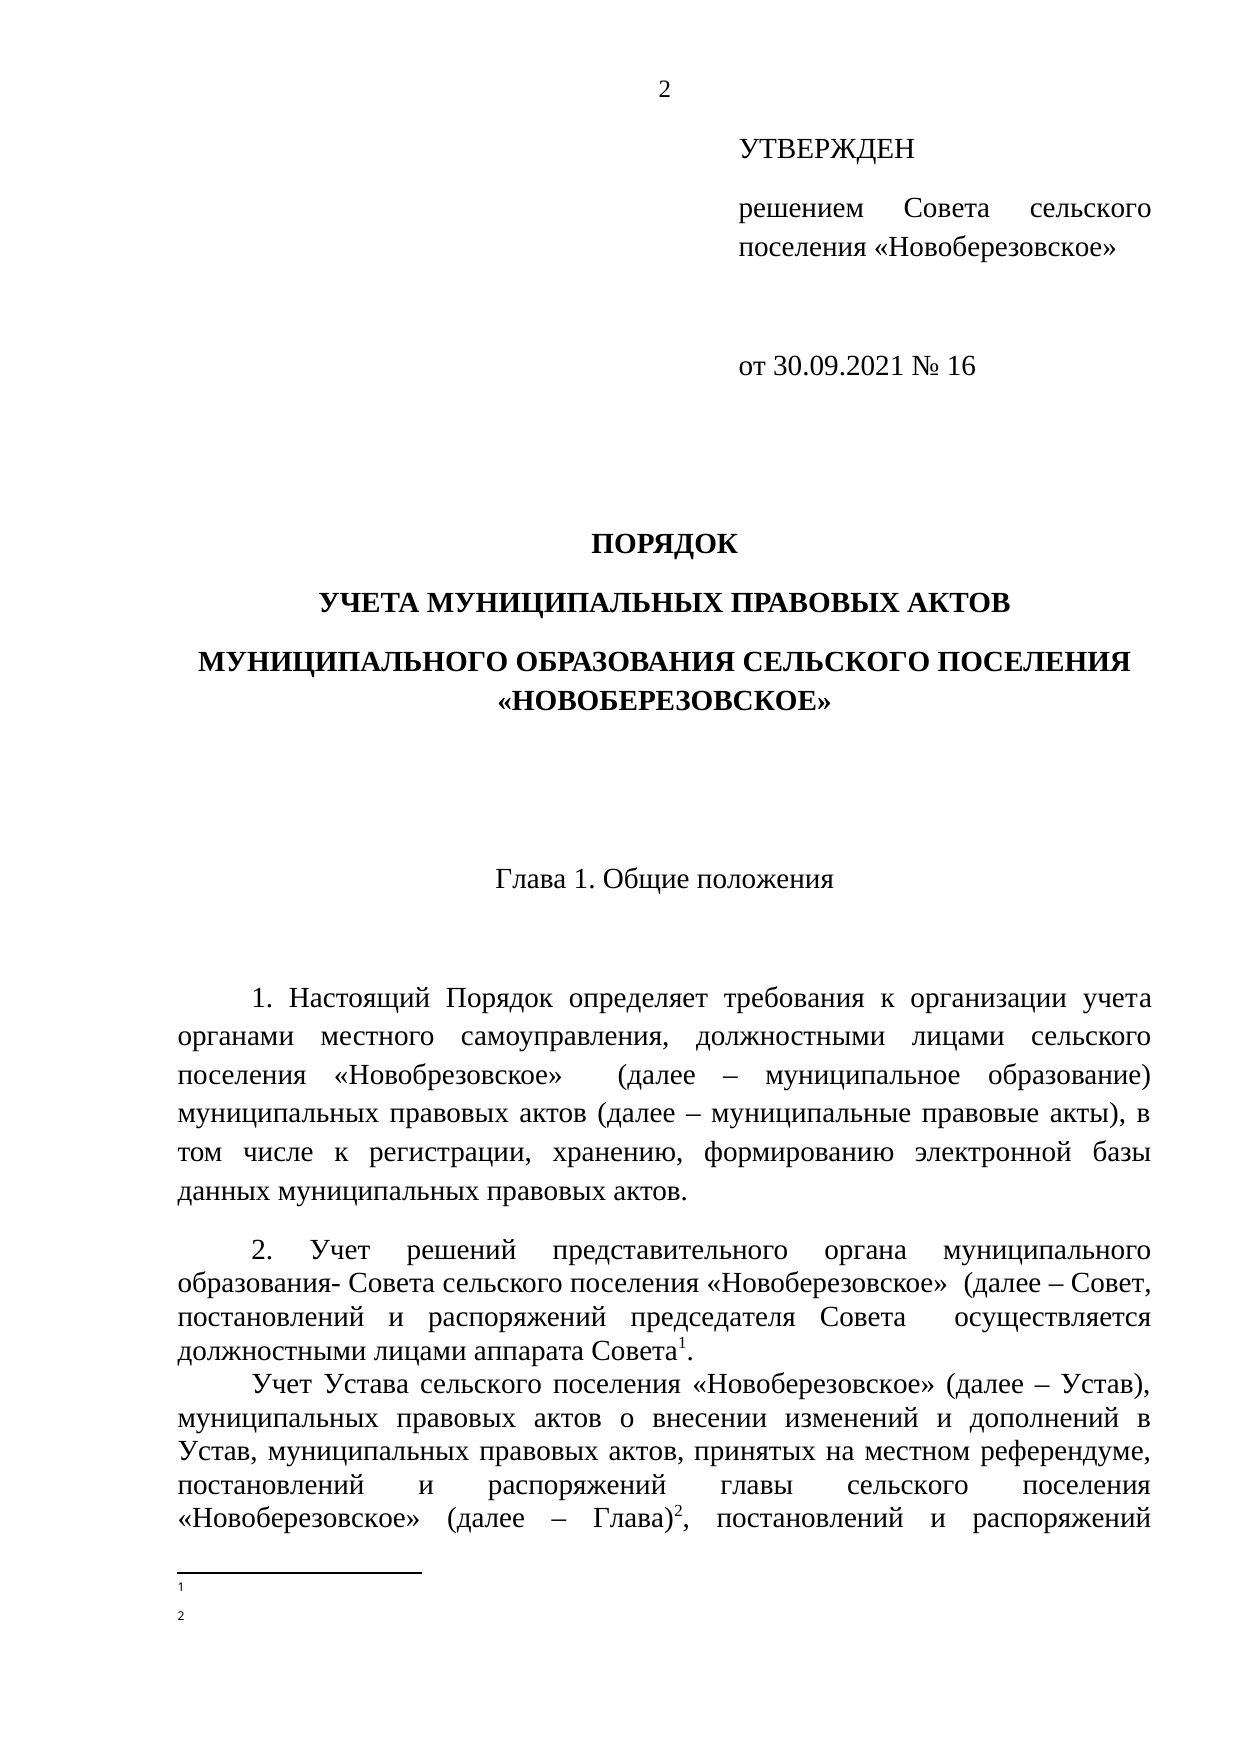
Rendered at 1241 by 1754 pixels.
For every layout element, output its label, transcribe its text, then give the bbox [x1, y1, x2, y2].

text 2. Учет решений представительного органа муниципального образования- Совета сельского поселения «Новоберезовское» (далее – Совет, постановлений и распоряжений председателя Совета осуществляется должностными лицами аппарата Совета. [177, 1232, 1152, 1366]
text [177, 1366, 1152, 1534]
text Глава 1. Общие положения [177, 861, 1152, 895]
text УТВЕРЖДЕН [738, 131, 1152, 164]
text УЧЕТА МУНИЦИПАЛЬНЫХ ПРАВОВЫХ АКТОВ [177, 585, 1152, 619]
text решением Совета сельского поселения «Новоберезовское» [738, 190, 1152, 262]
text ПОРЯДОК [177, 526, 1152, 559]
text МУНИЦИПАЛЬНОГО ОБРАЗОВАНИЯ СЕЛЬСКОГО ПОСЕЛЕНИЯ «НОВОБЕРЕЗОВСКОЕ» [177, 644, 1152, 717]
text 1. Настоящий Порядок определяет требования к организации учета органами местного самоуправления, должностными лицами сельского поселения «Новобрезовское» (далее – муниципальное образование) муниципальных правовых актов (далее – муниципальные правовые акты), в том числе к регистрации, хранению, формированию электронной базы данных муниципальных правовых актов. [177, 980, 1152, 1206]
text от 30.09.2021 № 16 [738, 348, 1152, 381]
